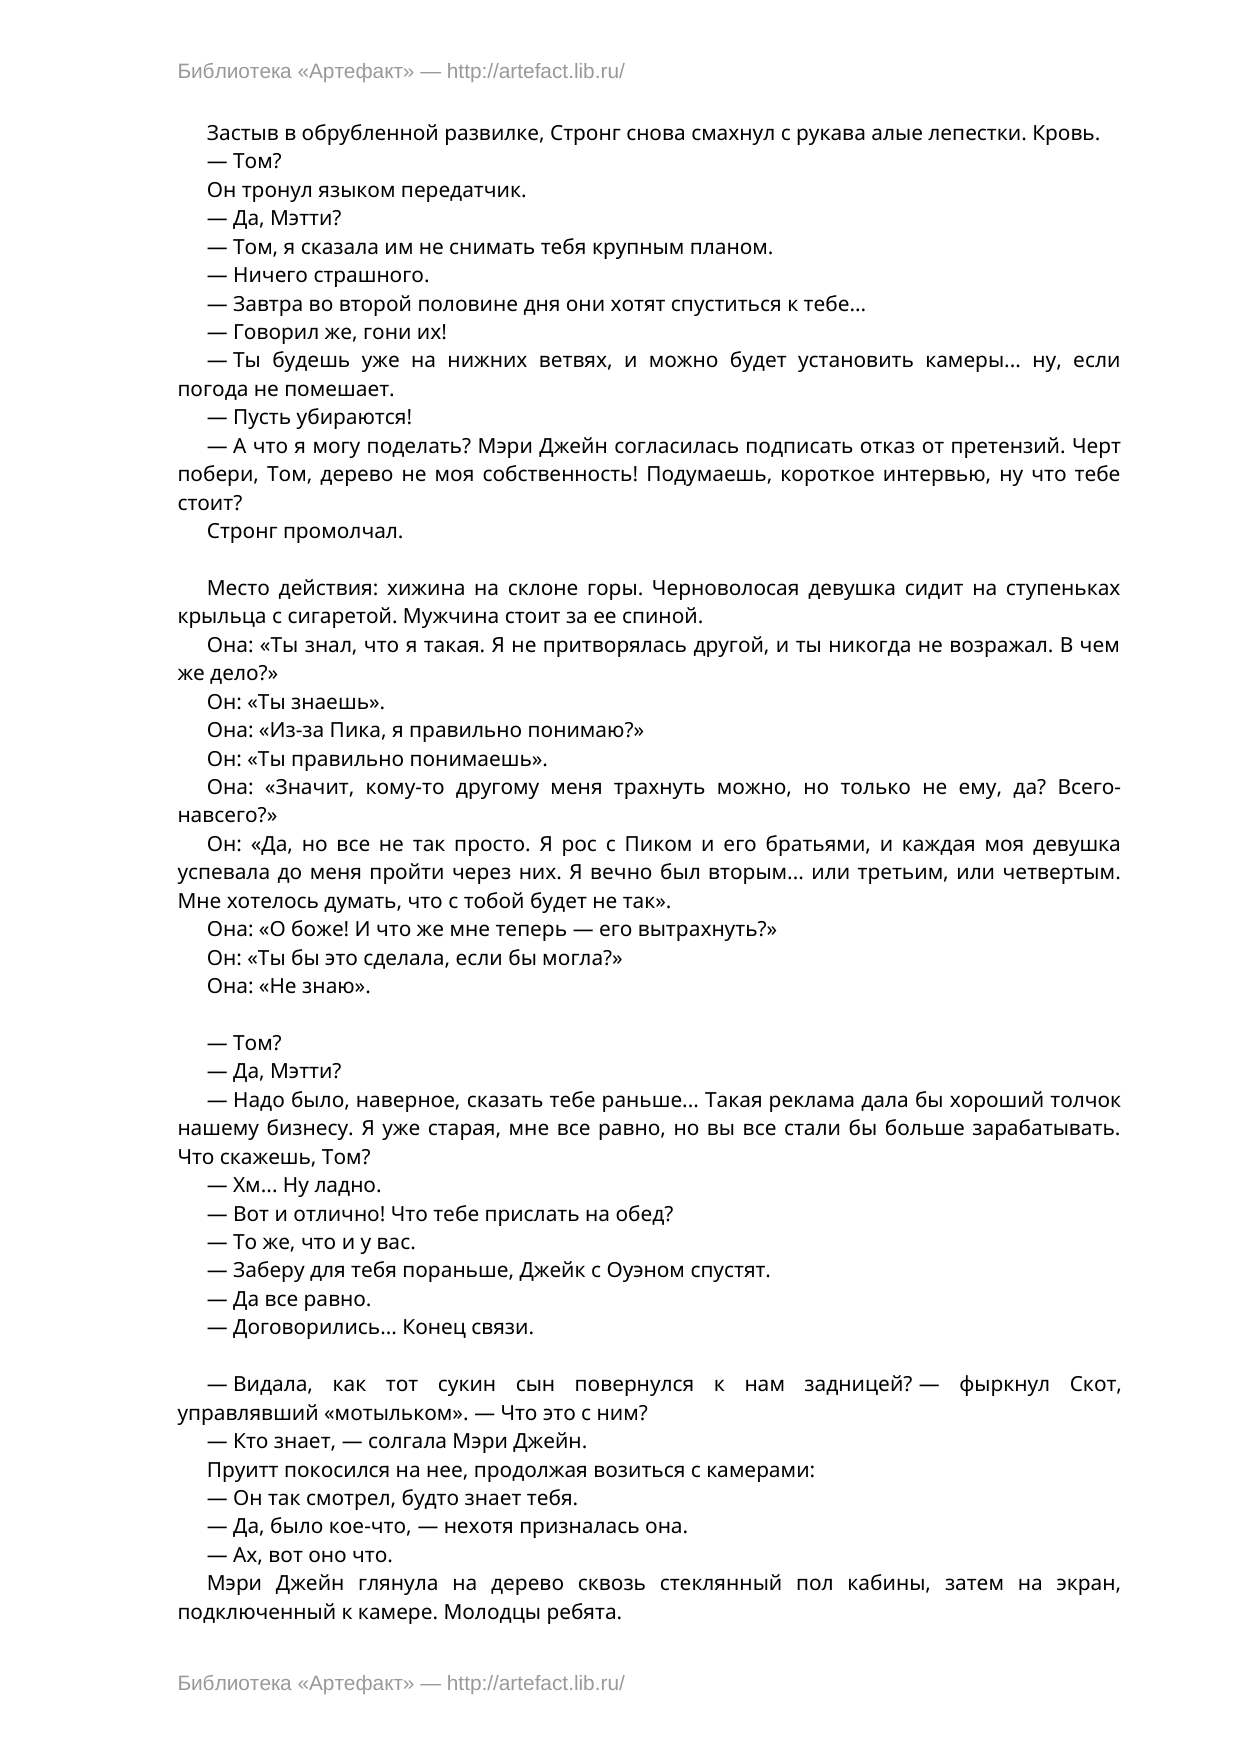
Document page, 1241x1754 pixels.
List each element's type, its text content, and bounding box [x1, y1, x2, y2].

text — Том? [177, 147, 1122, 175]
text — Говорил же, гони их! [177, 317, 1122, 346]
text Он: «Да, но все не так просто. Я рос с Пиком и его братьями, и каждая моя девушка успевала до меня пройти через них. Я вечно был вторым... или третьим, или четвертым. Мне хотелось думать, что с тобой будет не так». [177, 829, 1122, 914]
text — Завтра во второй половине дня они хотят спуститься к тебе... [177, 289, 1122, 317]
text Она: «Ты знал, что я такая. Я не притворялась другой, и ты никогда не возражал. В чем же дело?» [177, 630, 1122, 687]
text — Да, было кое-что, — нехотя призналась она. [177, 1512, 1122, 1540]
text Место действия: хижина на склоне горы. Черноволосая девушка сидит на ступеньках крыльца с сигаретой. Мужчина стоит за ее спиной. [177, 573, 1122, 630]
text — Видала, как тот сукин сын повернулся к нам задницей? — фыркнул Скот, управлявший «мотыльком». — Что это с ним? [177, 1369, 1122, 1426]
text — Ничего страшного. [177, 260, 1122, 289]
text Мэри Джейн глянула на дерево сквозь стеклянный пол кабины, затем на экран, подключенный к камере. Молодцы ребята. [177, 1568, 1122, 1625]
text — Кто знает, — солгала Мэри Джейн. [177, 1426, 1122, 1455]
text — Заберу для тебя пораньше, Джейк с Оуэном спустят. [177, 1256, 1122, 1284]
text — Ты будешь уже на нижних ветвях, и можно будет установить камеры... ну, если погода не помешает. [177, 346, 1122, 402]
text — То же, что и у вас. [177, 1227, 1122, 1256]
text — Да, Мэтти? [177, 203, 1122, 232]
text — Договорились... Конец связи. [177, 1312, 1122, 1341]
text — Пусть убираются! [177, 402, 1122, 431]
text — Хм... Ну ладно. [177, 1170, 1122, 1199]
text — Он так смотрел, будто знает тебя. [177, 1483, 1122, 1512]
text Застыв в обрубленной развилке, Стронг снова смахнул с рукава алые лепестки. Кровь. [177, 118, 1122, 147]
text Она: «О боже! И что же мне теперь — его вытрахнуть?» [177, 914, 1122, 943]
text Стронг промолчал. [177, 516, 1122, 545]
text — Вот и отлично! Что тебе прислать на обед? [177, 1199, 1122, 1227]
text Он: «Ты бы это сделала, если бы могла?» [177, 943, 1122, 971]
text — Надо было, наверное, сказать тебе раньше... Такая реклама дала бы хороший толчок нашему бизнесу. Я уже старая, мне все равно, но вы все стали бы больше зарабатывать. Что скажешь, Том? [177, 1085, 1122, 1170]
text — А что я могу поделать? Мэри Джейн согласилась подписать отказ от претензий. Черт побери, Том, дерево не моя собственность! Подумаешь, короткое интервью, ну что тебе стоит? [177, 431, 1122, 516]
text Она: «Из-за Пика, я правильно понимаю?» [177, 715, 1122, 744]
text Она: «Не знаю». [177, 971, 1122, 1000]
text — Да все равно. [177, 1284, 1122, 1312]
text Она: «Значит, кому-то другому меня трахнуть можно, но только не ему, да? Всего-навсего?» [177, 772, 1122, 829]
text Он: «Ты правильно понимаешь». [177, 744, 1122, 772]
text Он тронул языком передатчик. [177, 175, 1122, 203]
text — Да, Мэтти? [177, 1057, 1122, 1085]
text — Том, я сказала им не снимать тебя крупным планом. [177, 232, 1122, 260]
text — Ах, вот оно что. [177, 1540, 1122, 1568]
text Пруитт покосился на нее, продолжая возиться с камерами: [177, 1455, 1122, 1483]
text — Том? [177, 1028, 1122, 1057]
text Он: «Ты знаешь». [177, 687, 1122, 715]
